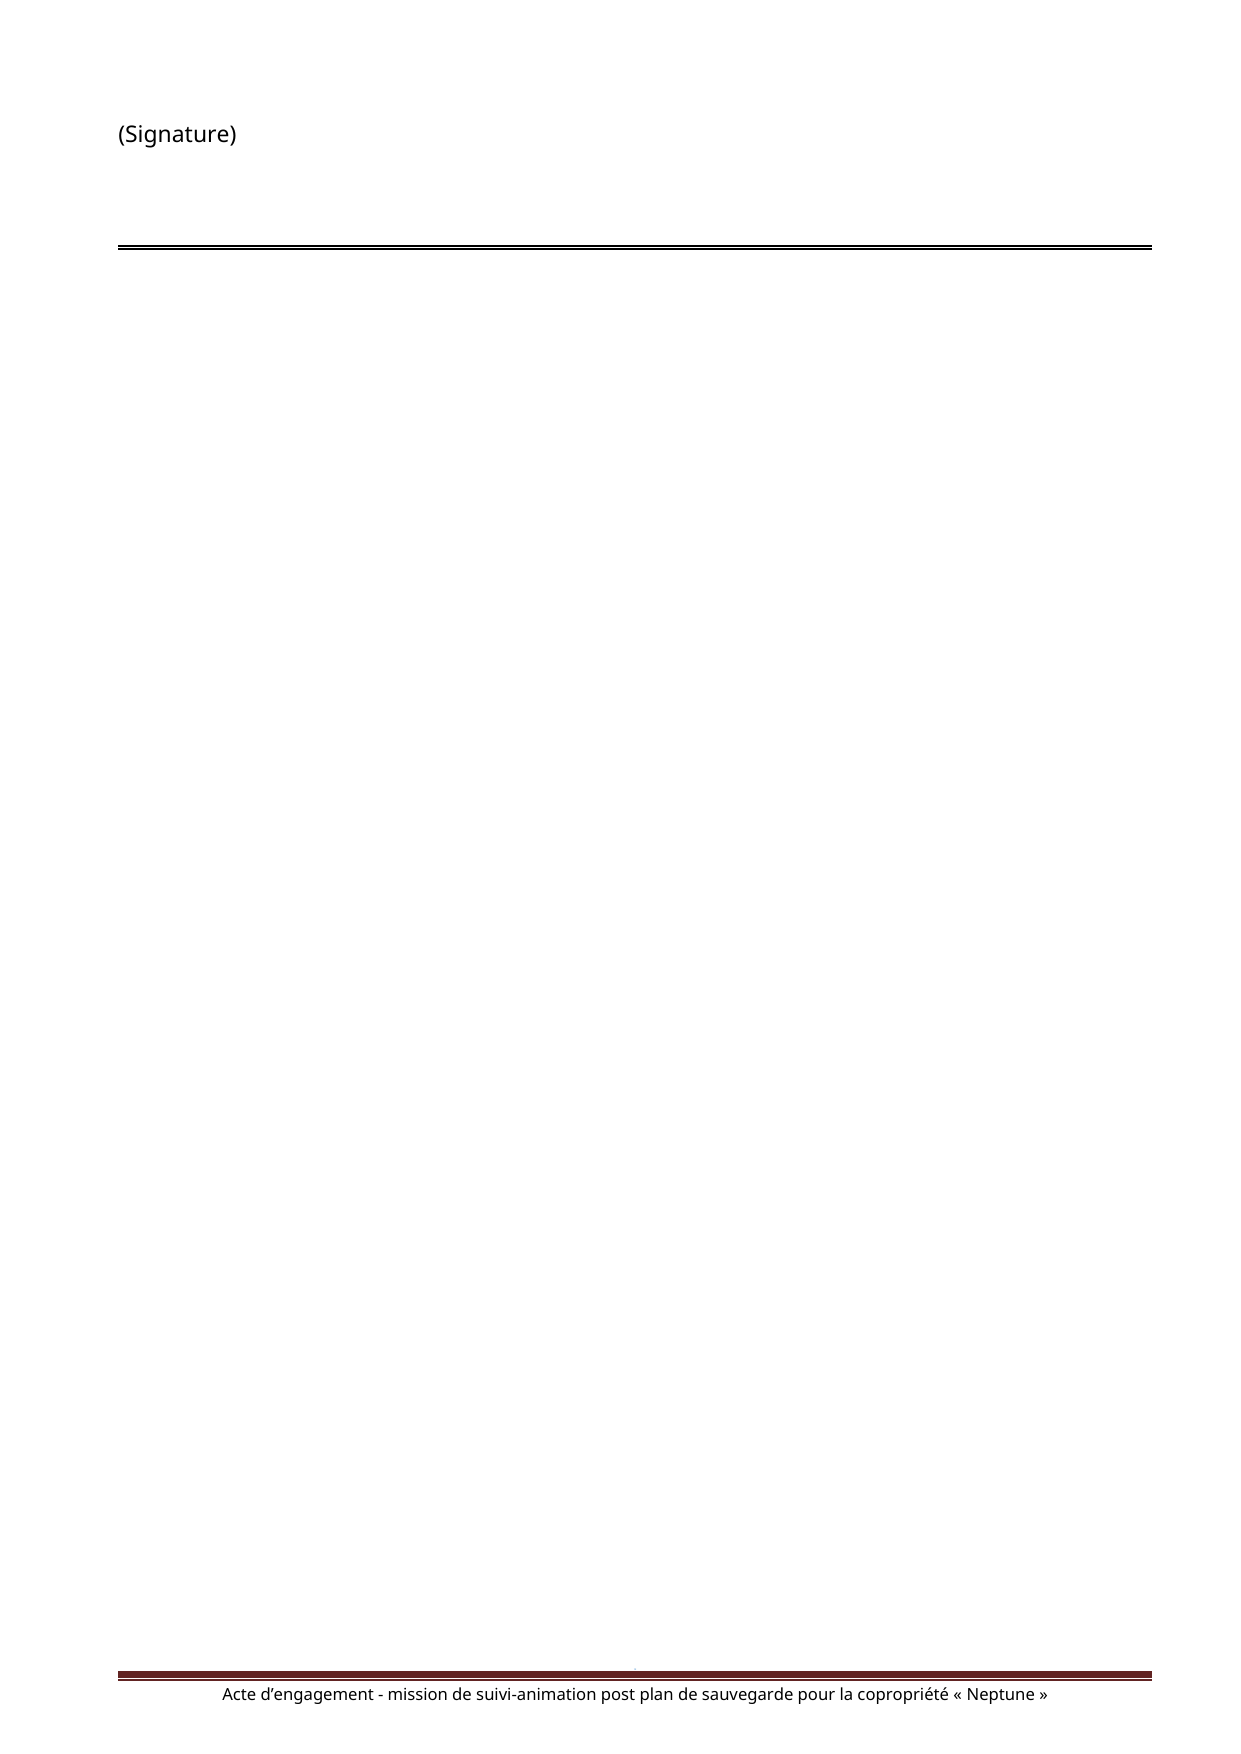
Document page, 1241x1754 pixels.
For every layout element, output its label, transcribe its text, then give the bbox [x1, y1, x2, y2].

text (Signature) [118, 118, 1152, 149]
